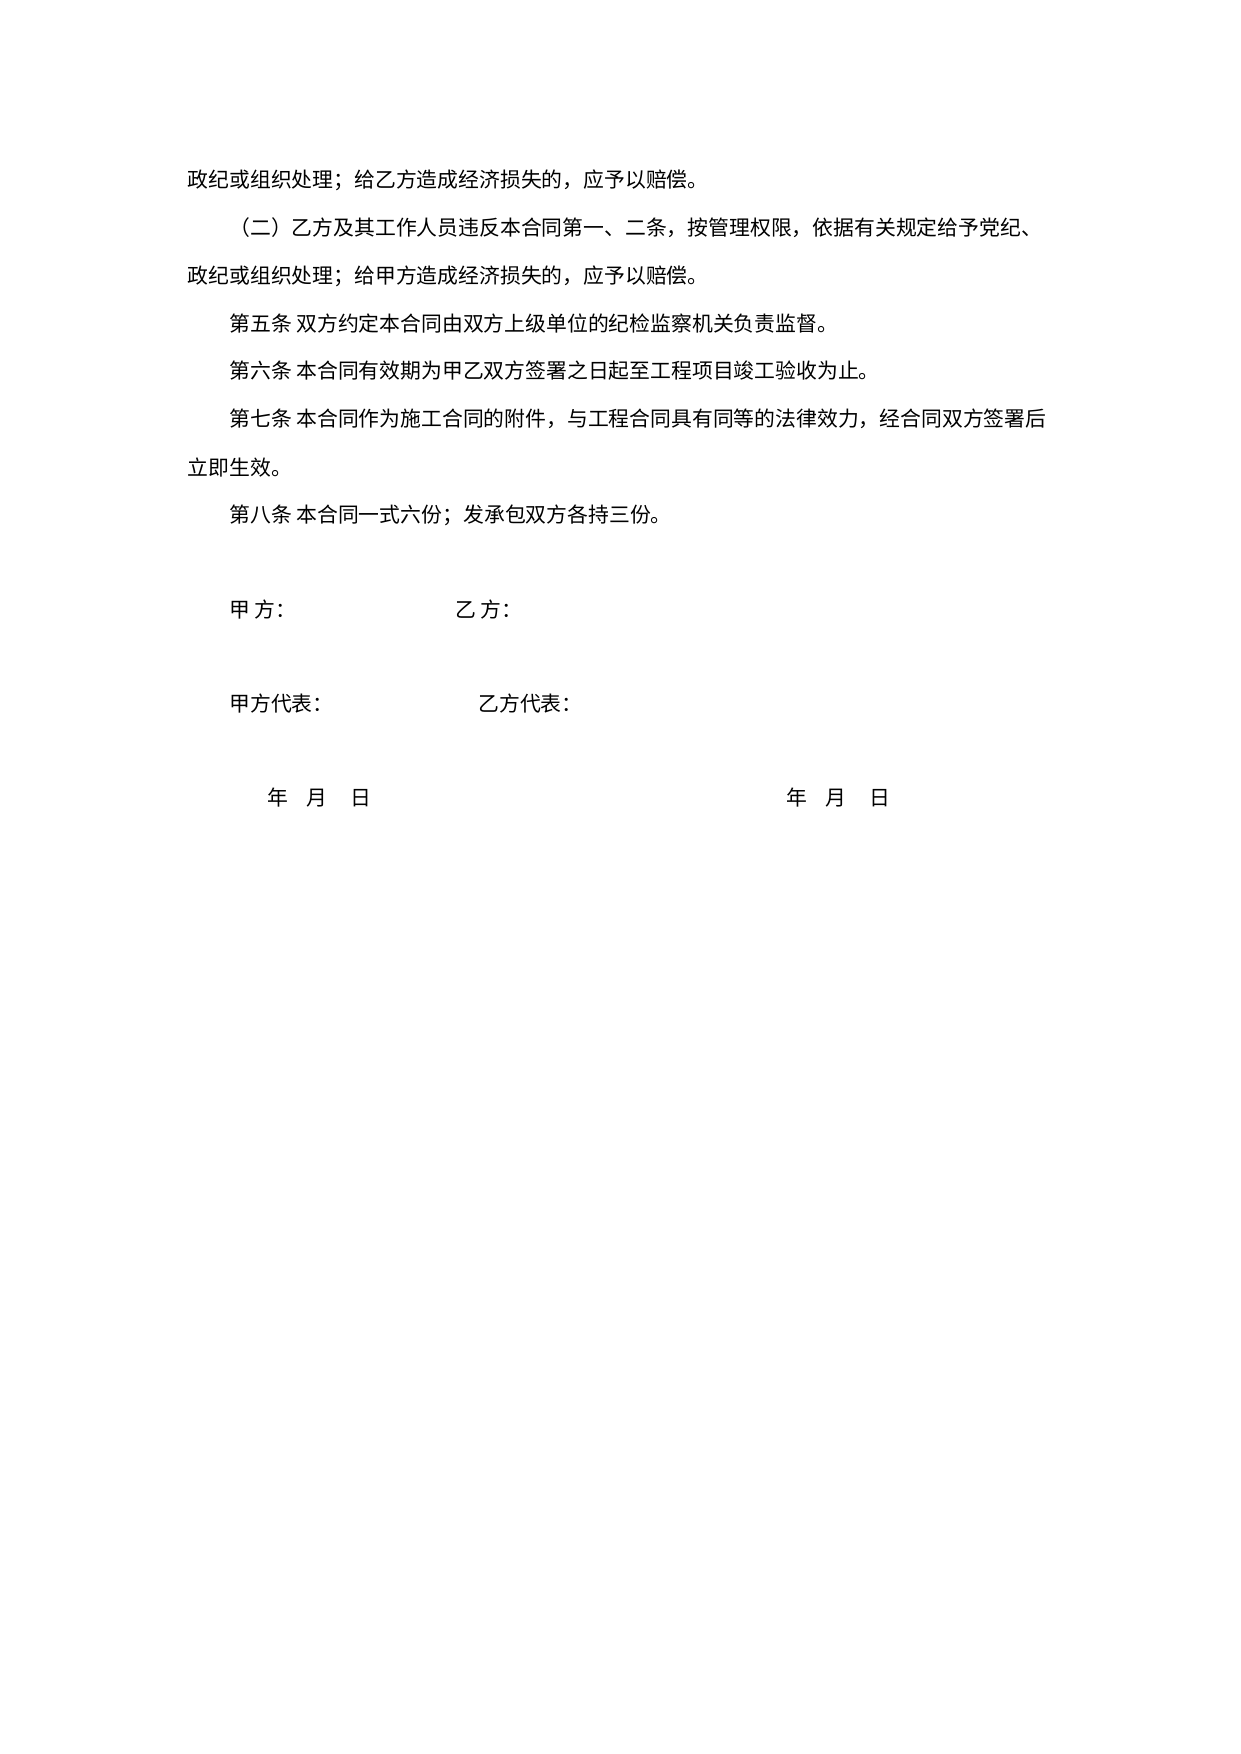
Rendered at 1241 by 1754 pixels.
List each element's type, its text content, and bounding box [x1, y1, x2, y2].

text 甲 方： 乙 方： [187, 592, 1053, 624]
text 第八条 本合同一式六份；发承包双方各持三份。 [187, 497, 1053, 530]
text 甲方代表： 乙方代表： [187, 686, 1053, 718]
text （二）乙方及其工作人员违反本合同第一、二条，按管理权限，依据有关规定给予党纪、政纪或组织处理；给甲方造成经济损失的，应予以赔偿。 [187, 209, 1053, 291]
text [187, 162, 1053, 194]
text 年 月 日 年 月 日 [187, 780, 1053, 813]
text 第五条 双方约定本合同由双方上级单位的纪检监察机关负责监督。 [187, 306, 1053, 338]
text 第六条 本合同有效期为甲乙双方签署之日起至工程项目竣工验收为止。 [187, 353, 1053, 386]
text 第七条 本合同作为施工合同的附件，与工程合同具有同等的法律效力，经合同双方签署后立即生效。 [187, 401, 1053, 482]
